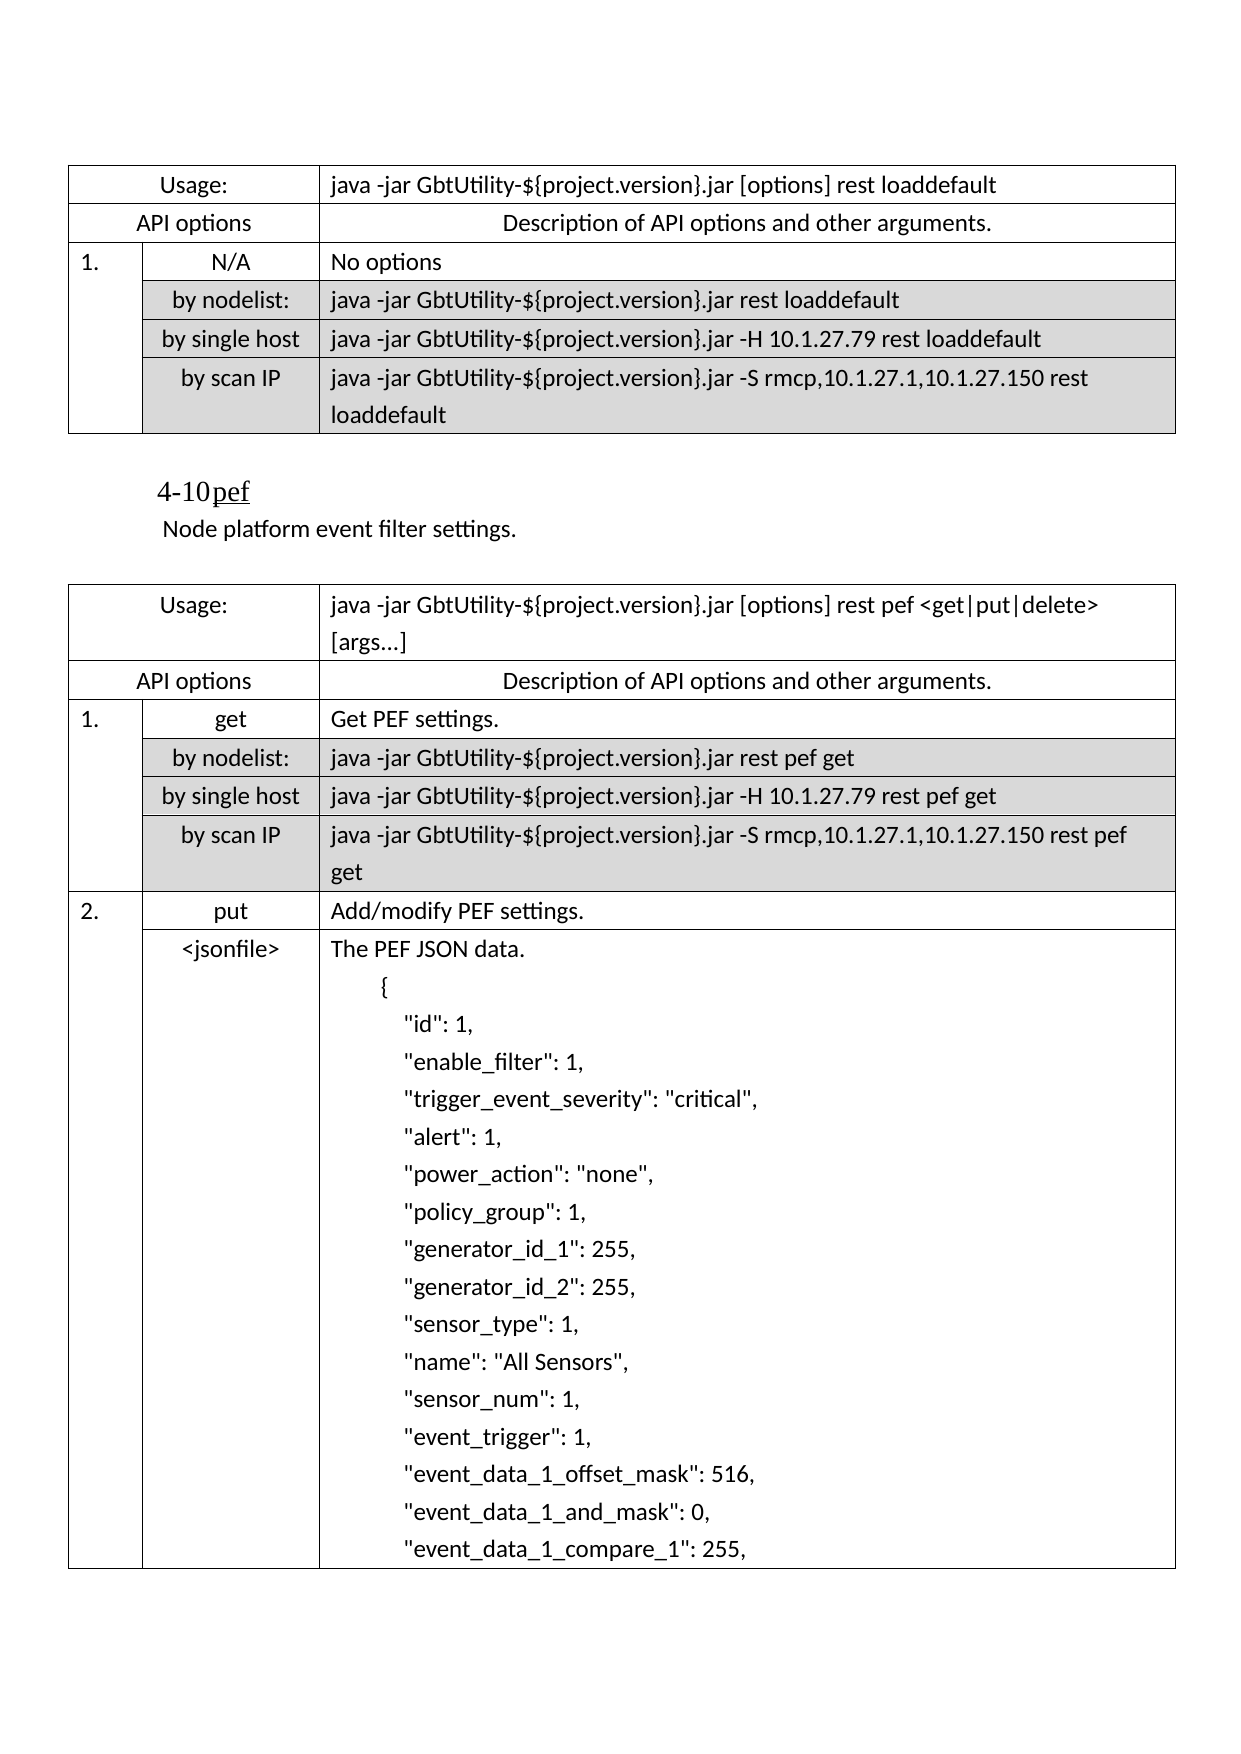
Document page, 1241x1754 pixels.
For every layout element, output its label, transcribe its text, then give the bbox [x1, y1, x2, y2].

table_header Usage: [69, 585, 319, 660]
text pef [112, 472, 1128, 509]
table_cell java -jar GbtUtility-${project.version}.jar -H 10.1.27.79 rest loaddefault [320, 320, 1175, 357]
table_cell Description of API options and other arguments. [320, 661, 1175, 699]
table_cell Add/modify PEF settings. [320, 892, 1175, 929]
table_cell java -jar GbtUtility-${project.version}.jar -S rmcp,10.1.27.1,10.1.27.150 rest pef get [320, 816, 1175, 891]
table_cell No options [320, 243, 1175, 280]
table_cell by single host [143, 320, 319, 357]
table_cell by nodelist: [143, 739, 319, 776]
table_cell java -jar GbtUtility-${project.version}.jar -H 10.1.27.79 rest pef get [320, 777, 1175, 814]
table_cell by scan IP [143, 816, 319, 891]
table_cell [69, 700, 142, 891]
table_cell Description of API options and other arguments. [320, 204, 1175, 242]
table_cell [320, 930, 1175, 1568]
table_cell java -jar GbtUtility-${project.version}.jar rest loaddefault [320, 281, 1175, 319]
table_cell [69, 243, 142, 433]
table_cell API options [69, 661, 319, 699]
table_cell by nodelist: [143, 281, 319, 319]
table_cell N/A [143, 243, 319, 280]
table_cell java -jar GbtUtility-${project.version}.jar -S rmcp,10.1.27.1,10.1.27.150 rest loaddefault [320, 358, 1175, 433]
table_cell put [143, 892, 319, 929]
table_header java -jar GbtUtility-${project.version}.jar [options] rest pef <get|put|delete> [args...] [320, 585, 1175, 660]
list Node platform event filter settings. [162, 509, 1128, 547]
table_cell Get PEF settings. [320, 700, 1175, 737]
table_cell <jsonfile> [143, 930, 319, 1568]
table_header java -jar GbtUtility-${project.version}.jar [options] rest loaddefault [320, 166, 1175, 203]
table_cell java -jar GbtUtility-${project.version}.jar rest pef get [320, 739, 1175, 776]
table_cell get [143, 700, 319, 737]
table_cell by scan IP [143, 358, 319, 433]
table_header Usage: [69, 166, 319, 203]
table_cell by single host [143, 777, 319, 814]
table_cell [69, 892, 142, 1568]
table_cell API options [69, 204, 319, 242]
